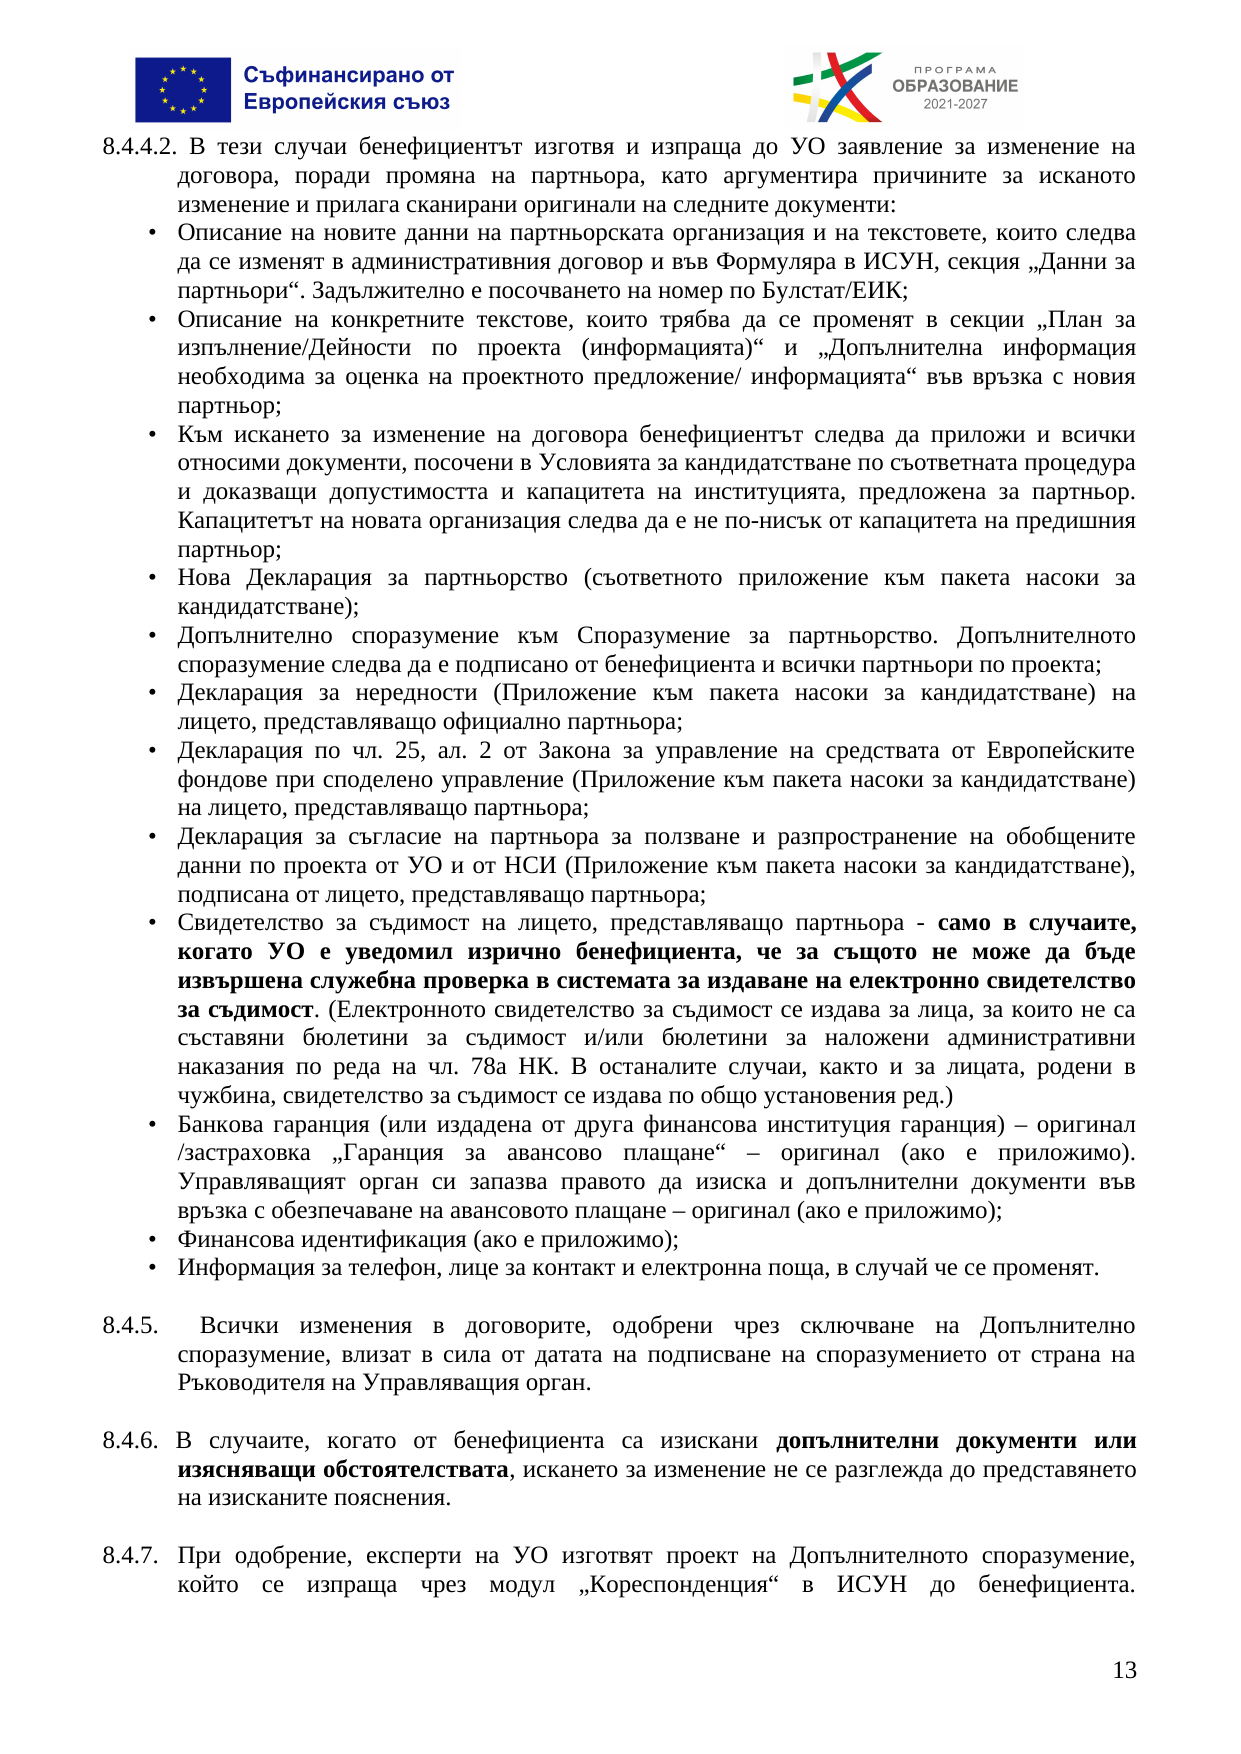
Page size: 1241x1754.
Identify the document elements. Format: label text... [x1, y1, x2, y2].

text • Декларация по чл. 25, ал. 2 от Закона за управление на средствата от Европейските фондове при споделено управление (Приложение към пакета насоки за кандидатстване) на лицето, представляващо партньора; [148, 735, 1137, 821]
text • Финансова идентификация (ако е приложимо); [148, 1224, 1137, 1252]
text • Допълнително споразумение към Споразумение за партньорство. Допълнителното споразумение следва да е подписано от бенефициента и всички партньори по проекта; [148, 620, 1137, 677]
text • Декларация за съгласие на партньора за ползване и разпространение на обобщените данни по проекта от УО и от НСИ (Приложение към пакета насоки за кандидатстване), подписана от лицето, представляващо партньора; [148, 821, 1137, 907]
picture [126, 48, 462, 131]
text • Към искането за изменение на договора бенефициентът следва да приложи и всички относими документи, посочени в Условията за кандидатстване по съответната процедура и доказващи допустимостта и капацитета на институцията, предложена за партньор. Капацитетът на новата организация следва да е не по-нисък от капацитета на предишния партньор; [148, 419, 1137, 562]
text • Банкова гаранция (или издадена от друга финансова институция гаранция) – оригинал /застраховка „Гаранция за авансово плащане“ – оригинал (ако е приложимо). Управляващият орган си запазва правото да изиска и допълнителни документи във връзка с обезпечаване на авансовото плащане – оригинал (ако е приложимо); [148, 1109, 1137, 1224]
text 8.4.6. В случаите, когато от бенефициента са изискани допълнителни документи или изясняващи обстоятелствата, искането за изменение не се разглежда до представянето на изисканите пояснения. [102, 1425, 1137, 1511]
text • Нова Декларация за партньорство (съответното приложение към пакета насоки за кандидатстване); [148, 562, 1137, 620]
text • Свидетелство за съдимост на лицето, представляващо партньора - само в случаите, когато УО е уведомил изрично бенефициента, че за същото не може да бъде извършена служебна проверка в системата за издаване на електронно свидетелство за съдимост. (Електронното свидетелство за съдимост се издава за лица, за които не са съставяни бюлетини за съдимост и/или бюлетини за наложени административни наказания по реда на чл. 78а НК. В останалите случаи, както и за лицата, родени в чужбина, свидетелство за съдимост се издава по общо установения ред.) [148, 907, 1137, 1109]
text • Описание на конкретните текстове, които трябва да се променят в секции „План за изпълнение/Дейности по проекта (информацията)“ и „Допълнителна информация необходима за оценка на проектното предложение/ информацията“ във връзка с новия партньор; [148, 304, 1137, 419]
text • Декларация за нередности (Приложение към пакета насоки за кандидатстване) на лицето, представляващо официално партньора; [148, 677, 1137, 735]
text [102, 1540, 1137, 1597]
picture [783, 44, 1024, 129]
text • Описание на новите данни на партньорската организация и на текстовете, които следва да се изменят в административния договор и във Формуляра в ИСУН, секция „Данни за партньори“. Задължително е посочването на номер по Булстат/ЕИК; [148, 217, 1137, 304]
text 8.4.4.2. В тези случаи бенефициентът изготвя и изпраща до УО заявление за изменение на договора, поради промяна на партньора, като аргументира причините за исканото изменение и прилага сканирани оригинали на следните документи: [102, 131, 1137, 217]
text 8.4.5. Всички изменения в договорите, одобрени чрез сключване на Допълнително споразумение, влизат в сила от датата на подписване на споразумението от страна на Ръководителя на Управляващия орган. [102, 1310, 1137, 1396]
text • Информация за телефон, лице за контакт и електронна поща, в случай че се променят. [148, 1252, 1137, 1281]
